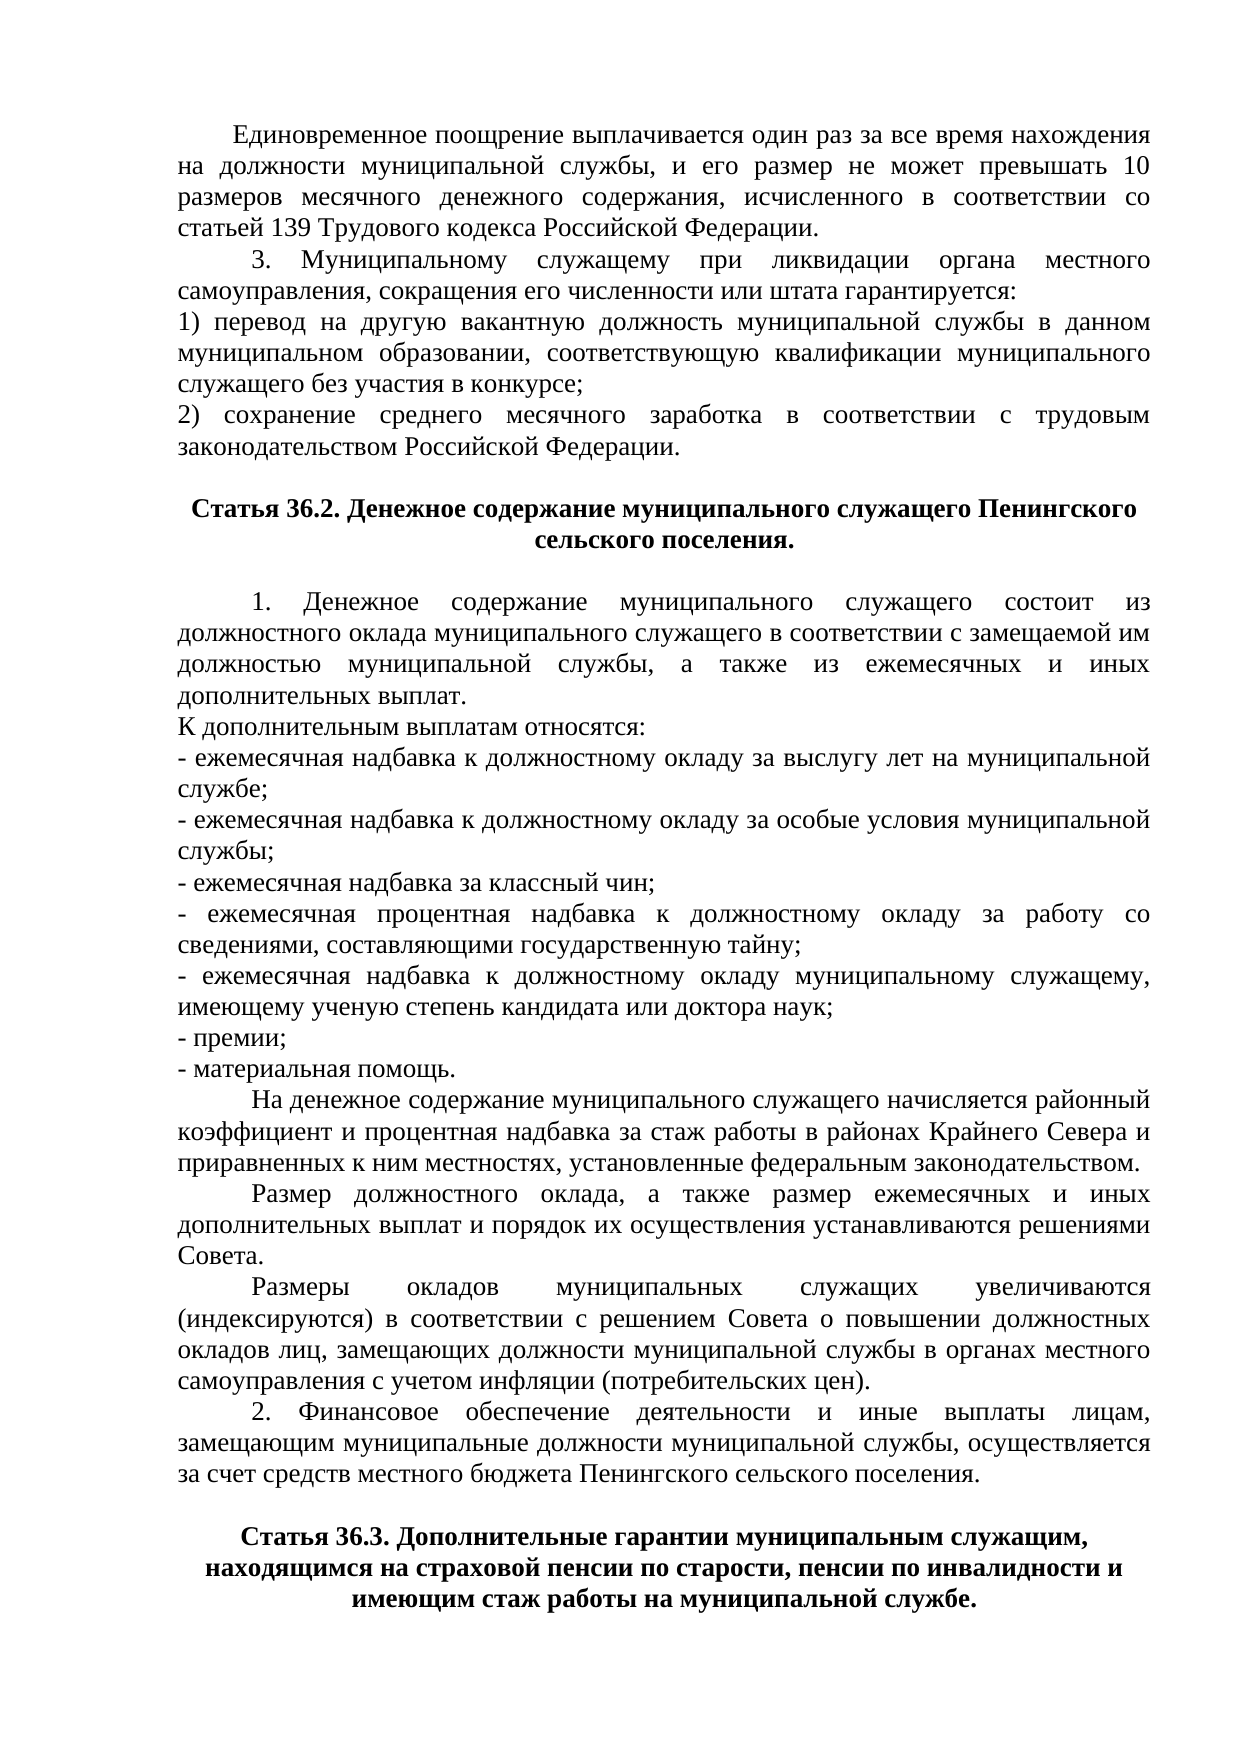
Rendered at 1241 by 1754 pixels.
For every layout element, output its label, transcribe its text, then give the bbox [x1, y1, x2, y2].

text 1. Денежное содержание муниципального служащего состоит из должностного оклада муниципального служащего в соответствии с замещаемой им должностью муниципальной службы, а также из ежемесячных и иных дополнительных выплат. [177, 585, 1152, 710]
text Единовременное поощрение выплачивается один раз за все время нахождения на должности муниципальной службы, и его размер не может превышать 10 размеров месячного денежного содержания, исчисленного в соответствии со статьей 139 Трудового кодекса Российской Федерации. [177, 118, 1152, 243]
text На денежное содержание муниципального служащего начисляется районный коэффициент и процентная надбавка за стаж работы в районах Крайнего Севера и приравненных к ним местностях, установленные федеральным законодательством. [177, 1084, 1152, 1177]
text - ежемесячная надбавка к должностному окладу за выслугу лет на муниципальной службе; [177, 741, 1152, 803]
text Размеры окладов муниципальных служащих увеличиваются (индексируются) в соответствии с решением Совета о повышении должностных окладов лиц, замещающих должности муниципальной службы в органах местного самоуправления с учетом инфляции (потребительских цен). [177, 1271, 1152, 1395]
text - ежемесячная процентная надбавка к должностному окладу за работу со сведениями, составляющими государственную тайну; [177, 897, 1152, 959]
text 2. Финансовое обеспечение деятельности и иные выплаты лицам, замещающим муниципальные должности муниципальной службы, осуществляется за счет средств местного бюджета Пенингского сельского поселения. [177, 1395, 1152, 1488]
text - ежемесячная надбавка за классный чин; [177, 866, 1152, 897]
text Статья 36.3. Дополнительные гарантии муниципальным служащим, находящимся на страховой пенсии по старости, пенсии по инвалидности и имеющим стаж работы на муниципальной службе. [177, 1520, 1152, 1613]
text 2) сохранение среднего месячного заработка в соответствии с трудовым законодательством Российской Федерации. [177, 398, 1152, 461]
text - ежемесячная надбавка к должностному окладу муниципальному служащему, имеющему ученую степень кандидата или доктора наук; [177, 959, 1152, 1021]
text 1) перевод на другую вакантную должность муниципальной службы в данном муниципальном образовании, соответствующую квалификации муниципального служащего без участия в конкурсе; [177, 305, 1152, 398]
text - премии; [177, 1021, 1152, 1052]
text - ежемесячная надбавка к должностному окладу за особые условия муниципальной службы; [177, 803, 1152, 866]
text Размер должностного оклада, а также размер ежемесячных и иных дополнительных выплат и порядок их осуществления устанавливаются решениями Совета. [177, 1177, 1152, 1271]
text К дополнительным выплатам относятся: [177, 710, 1152, 741]
text - материальная помощь. [177, 1052, 1152, 1084]
text 3. Муниципальному служащему при ликвидации органа местного самоуправления, сокращения его численности или штата гарантируется: [177, 243, 1152, 305]
text Статья 36.2. Денежное содержание муниципального служащего Пенингского сельского поселения. [177, 492, 1152, 554]
